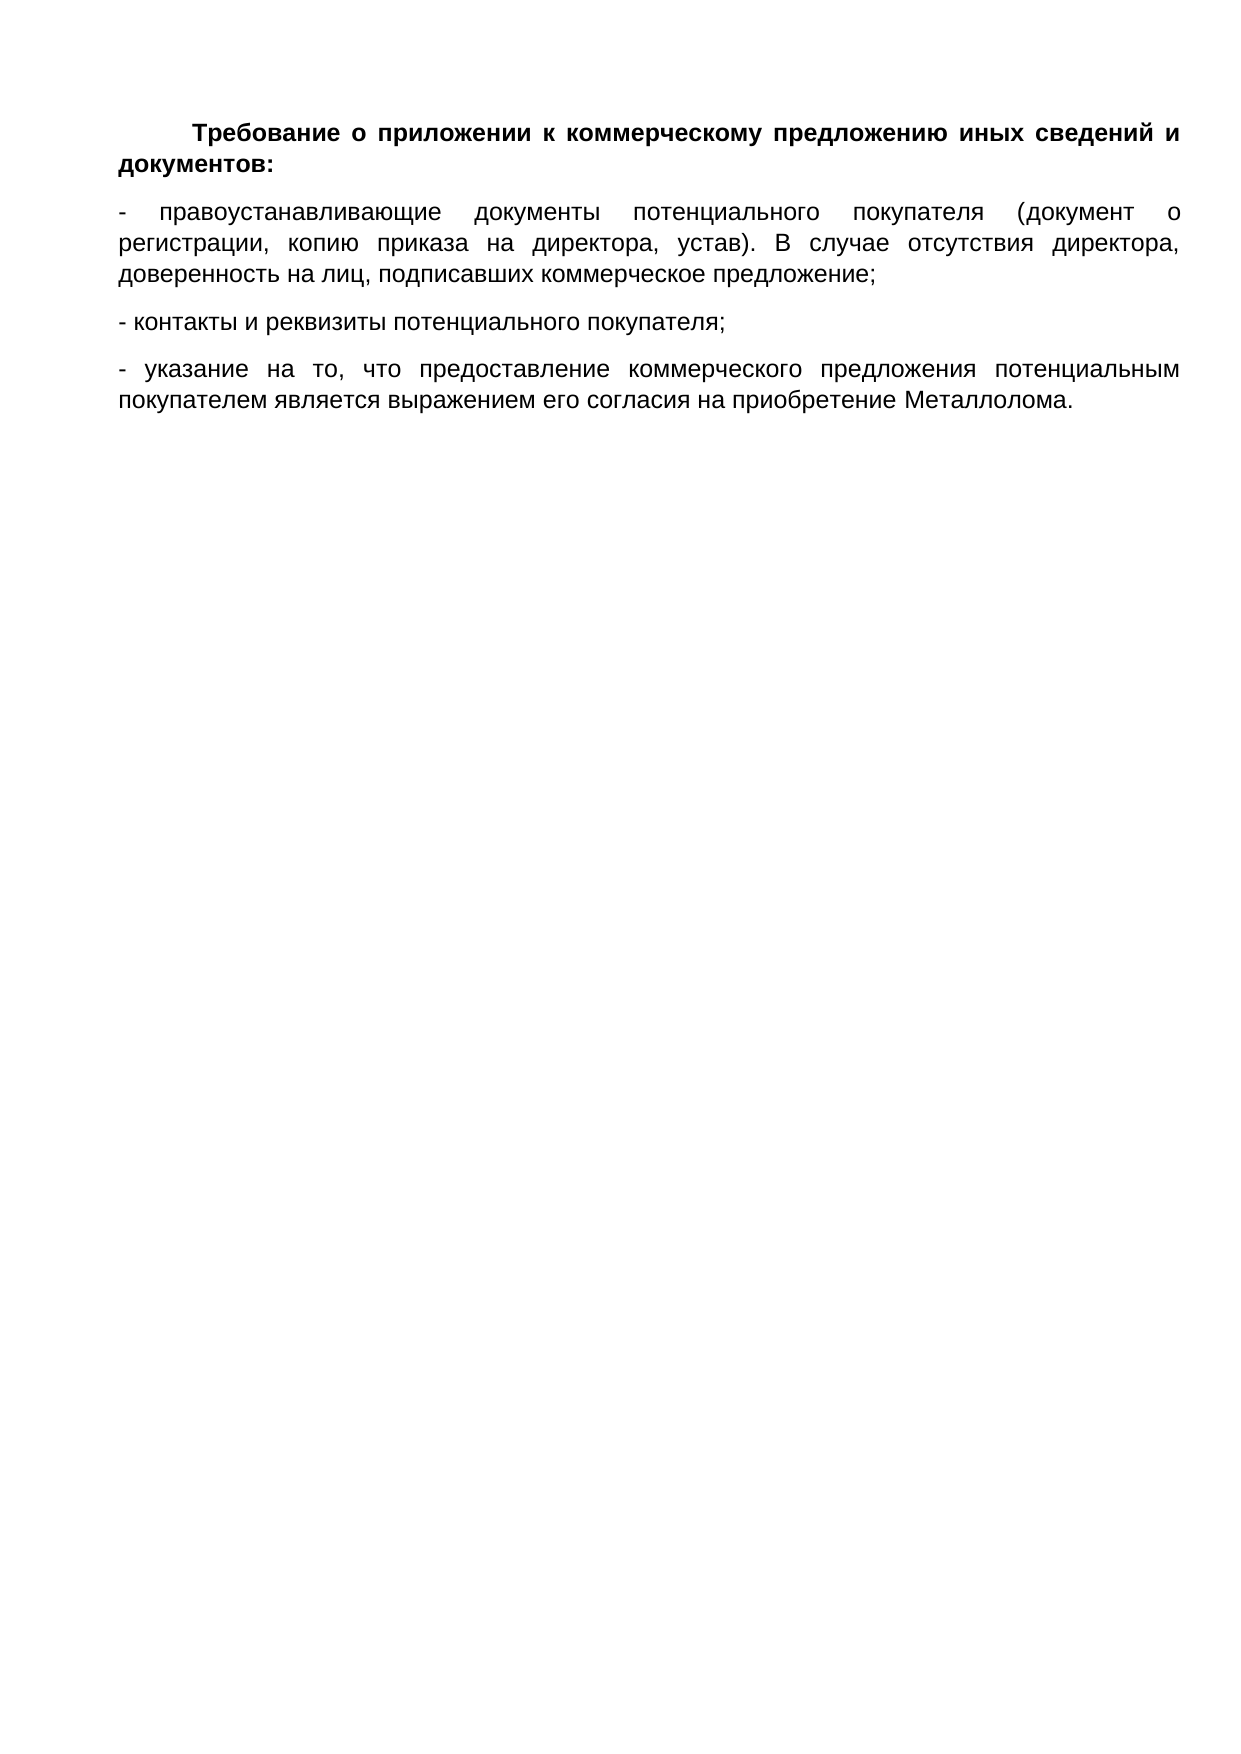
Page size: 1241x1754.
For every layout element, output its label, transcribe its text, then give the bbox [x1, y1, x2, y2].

text - указание на то, что предоставление коммерческого предложения потенциальным покупателем является выражением его согласия на приобретение Металлолома. [118, 354, 1181, 414]
text - правоустанавливающие документы потенциального покупателя (документ о регистрации, копию приказа на директора, устав). В случае отсутствия директора, доверенность на лиц, подписавших коммерческое предложение; [118, 197, 1181, 288]
text Требование о приложении к коммерческому предложению иных сведений и документов: [118, 118, 1181, 178]
text - контакты и реквизиты потенциального покупателя; [118, 307, 1181, 335]
